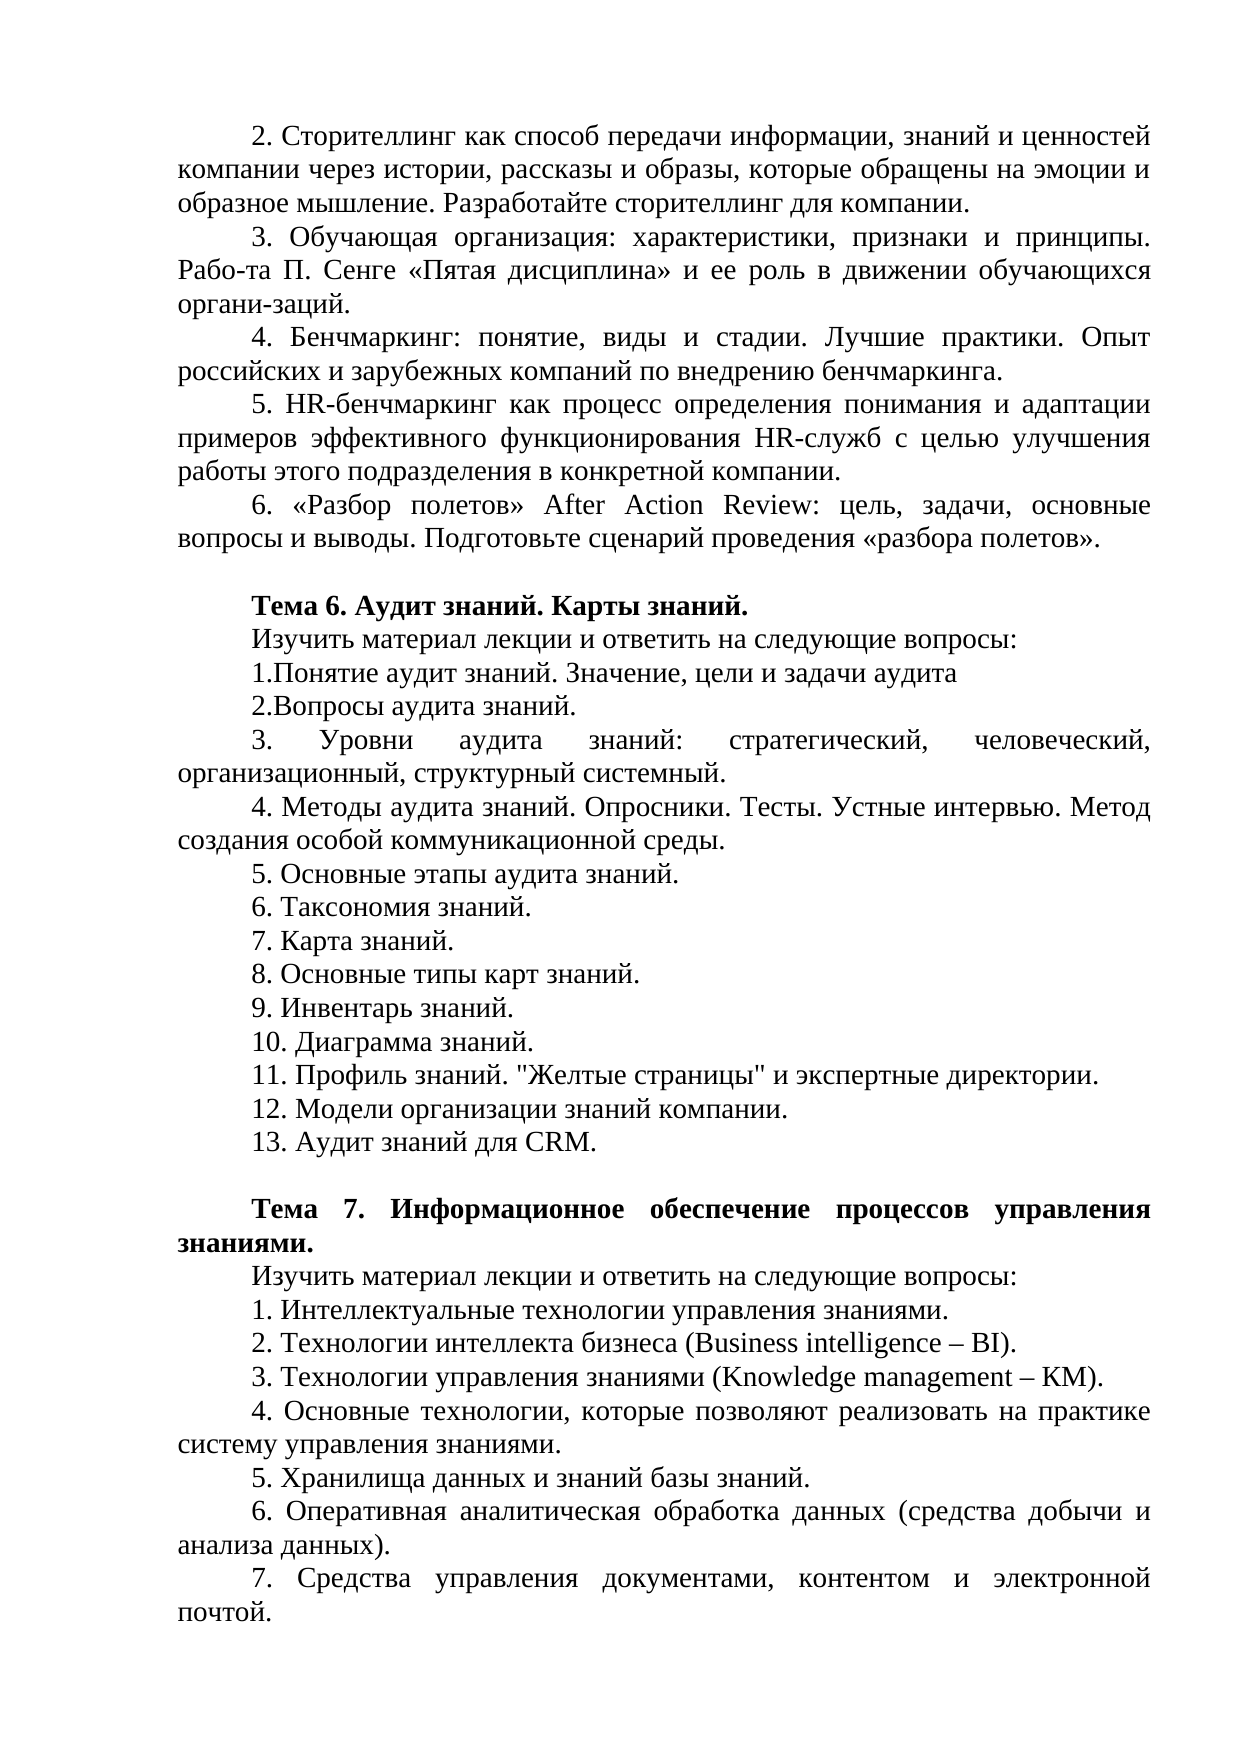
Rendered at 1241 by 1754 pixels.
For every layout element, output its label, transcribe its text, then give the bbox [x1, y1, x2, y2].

text 6. Оперативная аналитическая обработка данных (средства добычи и анализа данных). [177, 1493, 1152, 1560]
text 4. Бенчмаркинг: понятие, виды и стадии. Лучшие практики. Опыт российских и зарубежных компаний по внедрению бенчмаркинга. [177, 319, 1152, 386]
text 11. Профиль знаний. "Желтые страницы" и экспертные директории. [177, 1057, 1152, 1091]
text 7. Средства управления документами, контентом и электронной почтой. [177, 1560, 1152, 1627]
text 1.Понятие аудит знаний. Значение, цели и задачи аудита [177, 655, 1152, 688]
text Тема 6. Аудит знаний. Карты знаний. [177, 588, 1152, 621]
text 9. Инвентарь знаний. [177, 990, 1152, 1024]
text 5. HR-бенчмаркинг как процесс определения понимания и адаптации примеров эффективного функционирования HR-служб с целью улучшения работы этого подразделения в конкретной компании. [177, 386, 1152, 487]
text 13. Аудит знаний для CRM. [177, 1124, 1152, 1158]
text 5. Основные этапы аудита знаний. [177, 856, 1152, 889]
text Изучить материал лекции и ответить на следующие вопросы: [177, 1258, 1152, 1292]
text 4. Основные технологии, которые позволяют реализовать на практике систему управления знаниями. [177, 1393, 1152, 1460]
text 6. Таксономия знаний. [177, 889, 1152, 923]
text 3. Уровни аудита знаний: стратегический, человеческий, организационный, структурный системный. [177, 722, 1152, 789]
text 1. Интеллектуальные технологии управления знаниями. [177, 1292, 1152, 1326]
text 3. Технологии управления знаниями (Knowledge management – КМ). [177, 1359, 1152, 1393]
text 10. Диаграмма знаний. [177, 1024, 1152, 1057]
text 5. Хранилища данных и знаний базы знаний. [177, 1460, 1152, 1493]
text 8. Основные типы карт знаний. [177, 957, 1152, 990]
text 2. Сторителлинг как способ передачи информации, знаний и ценностей компании через истории, рассказы и образы, которые обращены на эмоции и образное мышление. Разработайте сторителлинг для компании. [177, 118, 1152, 219]
text Тема 7. Информационное обеспечение процессов управления знаниями. [177, 1191, 1152, 1258]
text Изучить материал лекции и ответить на следующие вопросы: [177, 621, 1152, 655]
text 12. Модели организации знаний компании. [177, 1091, 1152, 1124]
text 7. Карта знаний. [177, 923, 1152, 957]
text 3. Обучающая организация: характеристики, признаки и принципы. Рабо-та П. Сенге «Пятая дисциплина» и ее роль в движении обучающихся органи-заций. [177, 219, 1152, 319]
text 2.Вопросы аудита знаний. [177, 688, 1152, 722]
text 4. Методы аудита знаний. Опросники. Тесты. Устные интервью. Метод создания особой коммуникационной среды. [177, 789, 1152, 856]
text 2. Технологии интеллекта бизнеса (Business intelligence – BI). [177, 1326, 1152, 1359]
text 6. «Разбор полетов» After Action Review: цель, задачи, основные вопросы и выводы. Подготовьте сценарий проведения «разбора полетов». [177, 487, 1152, 554]
